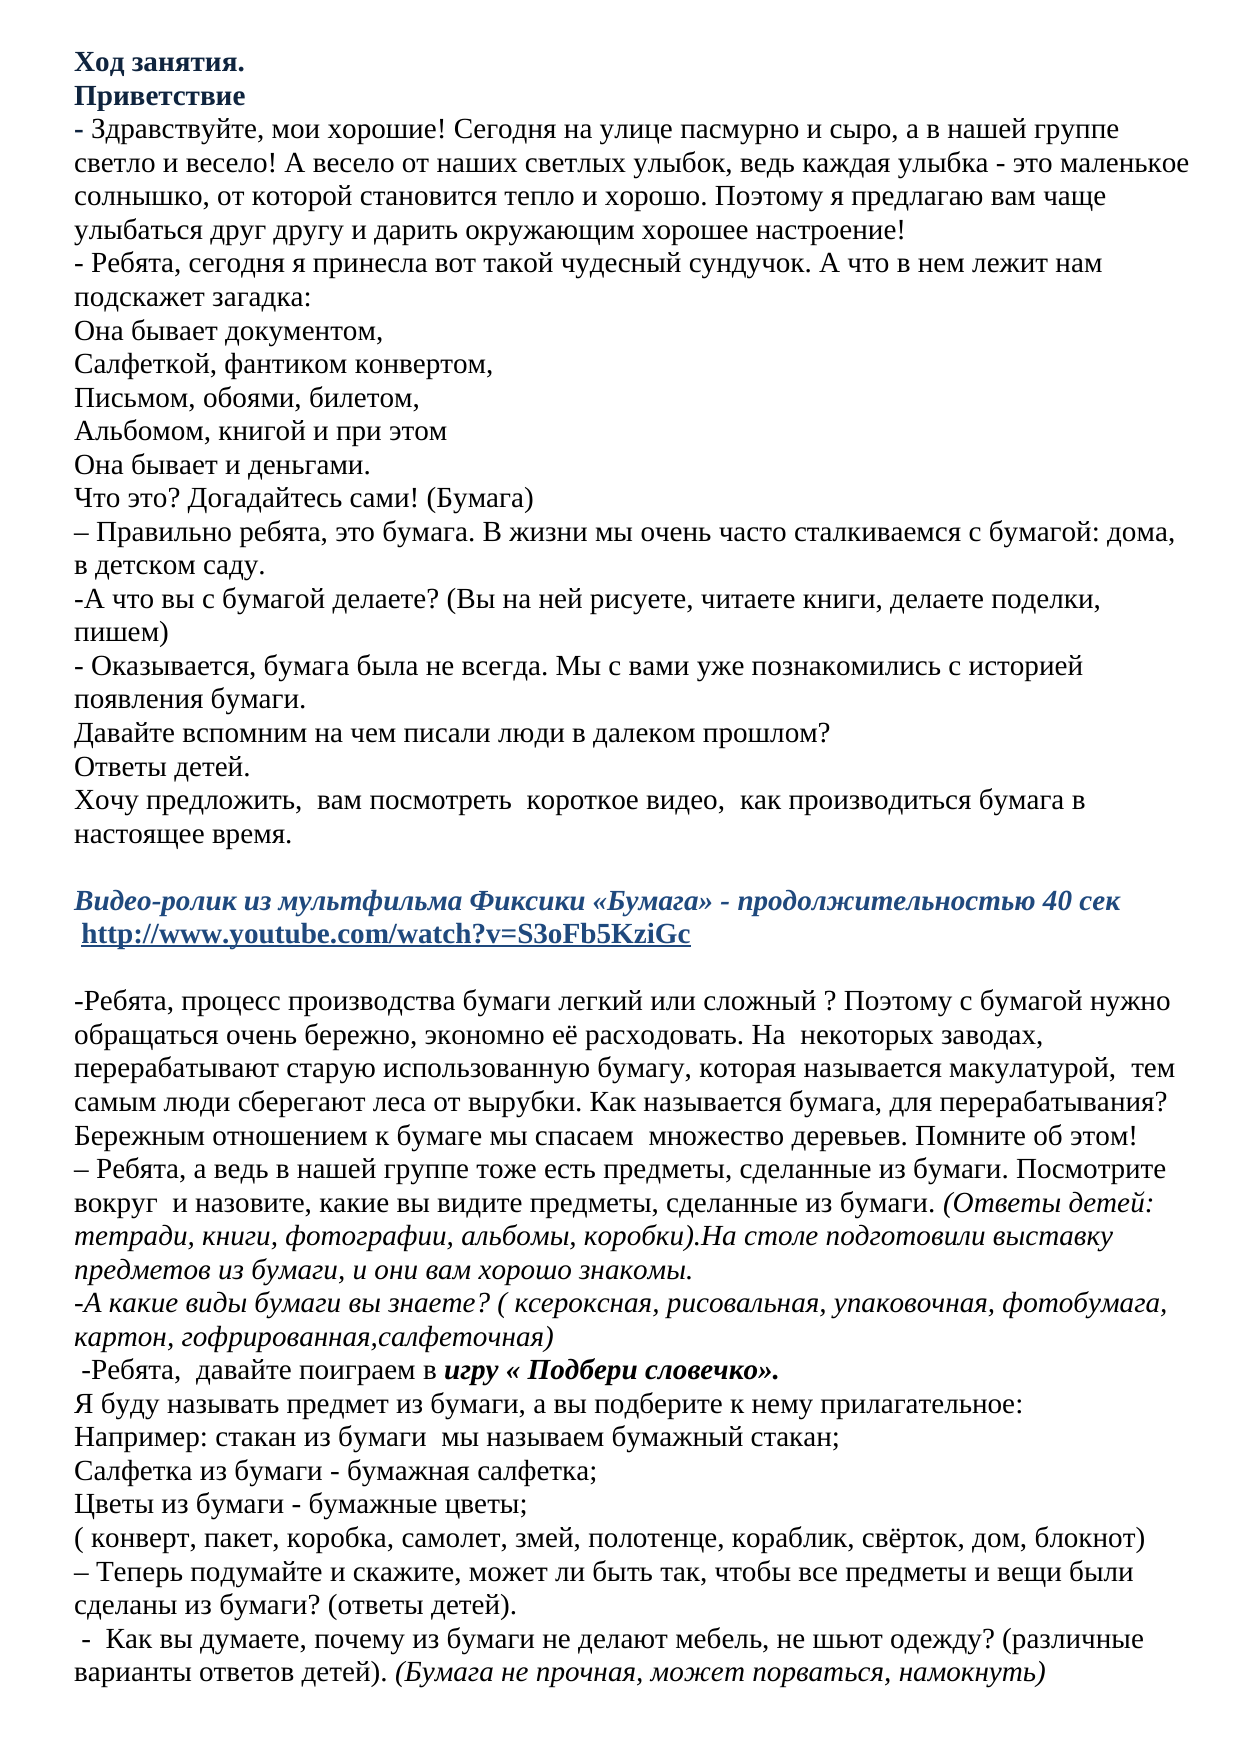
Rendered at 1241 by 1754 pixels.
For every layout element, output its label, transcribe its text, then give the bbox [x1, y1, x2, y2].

text Альбомом, книгой и при этом [74, 413, 1196, 447]
text - Как вы думаете, почему из бумаги не делают мебель, не шьют одежду? (различные варианты ответов детей). (Бумага не прочная, может порваться, намокнуть) [74, 1621, 1196, 1688]
text -Ребята, давайте поиграем в игру « Подбери словечко». [74, 1352, 1196, 1386]
text Давайте вспомним на чем писали люди в далеком прошлом? [74, 715, 1196, 749]
text Например: стакан из бумаги мы называем бумажный стакан; [74, 1419, 1196, 1453]
text Она бывает и деньгами. [74, 447, 1196, 480]
text Что это? Догадайтесь сами! (Бумага) [74, 480, 1196, 514]
text Приветствие [74, 78, 1196, 111]
text Цветы из бумаги - бумажные цветы; [74, 1487, 1196, 1520]
text ( конверт, пакет, коробка, самолет, змей, полотенце, кораблик, свёрток, дом, блокнот) [74, 1520, 1196, 1554]
text – Ребята, а ведь в нашей группе тоже есть предметы, сделанные из бумаги. Посмотрите вокруг и назовите, какие вы видите предметы, сделанные из бумаги. (Ответы детей: тетради, книги, фотографии, альбомы, коробки).На столе подготовили выставку предметов из бумаги, и они вам хорошо знакомы. [74, 1151, 1196, 1285]
text Бережным отношением к бумаге мы спасаем множество деревьев. Помните об этом! [74, 1118, 1196, 1151]
text - Оказывается, бумага была не всегда. Мы с вами уже познакомились с историей появления бумаги. [74, 648, 1196, 715]
text – Теперь подумайте и скажите, может ли быть так, чтобы все предметы и вещи были сделаны из бумаги? (ответы детей). [74, 1554, 1196, 1621]
text Ход занятия. [74, 44, 1196, 78]
text -А что вы с бумагой делаете? (Вы на ней рисуете, читаете книги, делаете поделки, пишем) [74, 581, 1196, 648]
text -Ребята, процесс производства бумаги легкий или сложный ? Поэтому с бумагой нужно обращаться очень бережно, экономно её расходовать. На некоторых заводах, перерабатывают старую использованную бумагу, которая называется макулатурой, тем самым люди сберегают леса от вырубки. Как называется бумага, для перерабатывания? [74, 983, 1196, 1118]
text - Здравствуйте, мои хорошие! Сегодня на улице пасмурно и сыро, а в нашей группе светло и весело! А весело от наших светлых улыбок, ведь каждая улыбка - это маленькое солнышко, от которой становится тепло и хорошо. Поэтому я предлагаю вам чаще улыбаться друг другу и дарить окружающим хорошее настроение! [74, 111, 1196, 246]
text Я буду называть предмет из бумаги, а вы подберите к нему прилагательное: [74, 1386, 1196, 1419]
text -А какие виды бумаги вы знаете? ( ксероксная, рисовальная, упаковочная, фотобумага, картон, гофрированная,салфеточная) [74, 1285, 1196, 1352]
text Видео-ролик из мультфильма Фиксики «Бумага» - продолжительностью 40 сек [74, 883, 1196, 916]
text Хочу предложить, вам посмотреть короткое видео, как производиться бумага в настоящее время. [74, 782, 1196, 849]
text Письмом, обоями, билетом, [74, 380, 1196, 413]
text Она бывает документом, [74, 313, 1196, 346]
text Ответы детей. [74, 749, 1196, 782]
text – Правильно ребята, это бумага. В жизни мы очень часто сталкиваемся с бумагой: дома, в детском саду. [74, 514, 1196, 581]
text Салфетка из бумаги - бумажная салфетка; [74, 1453, 1196, 1487]
text - Ребята, сегодня я принесла вот такой чудесный сундучок. А что в нем лежит нам подскажет загадка: [74, 246, 1196, 313]
text Салфеткой, фантиком конвертом, [74, 346, 1196, 380]
text http://www.youtube.com/watch?v=S3oFb5KziGc [74, 916, 1196, 950]
